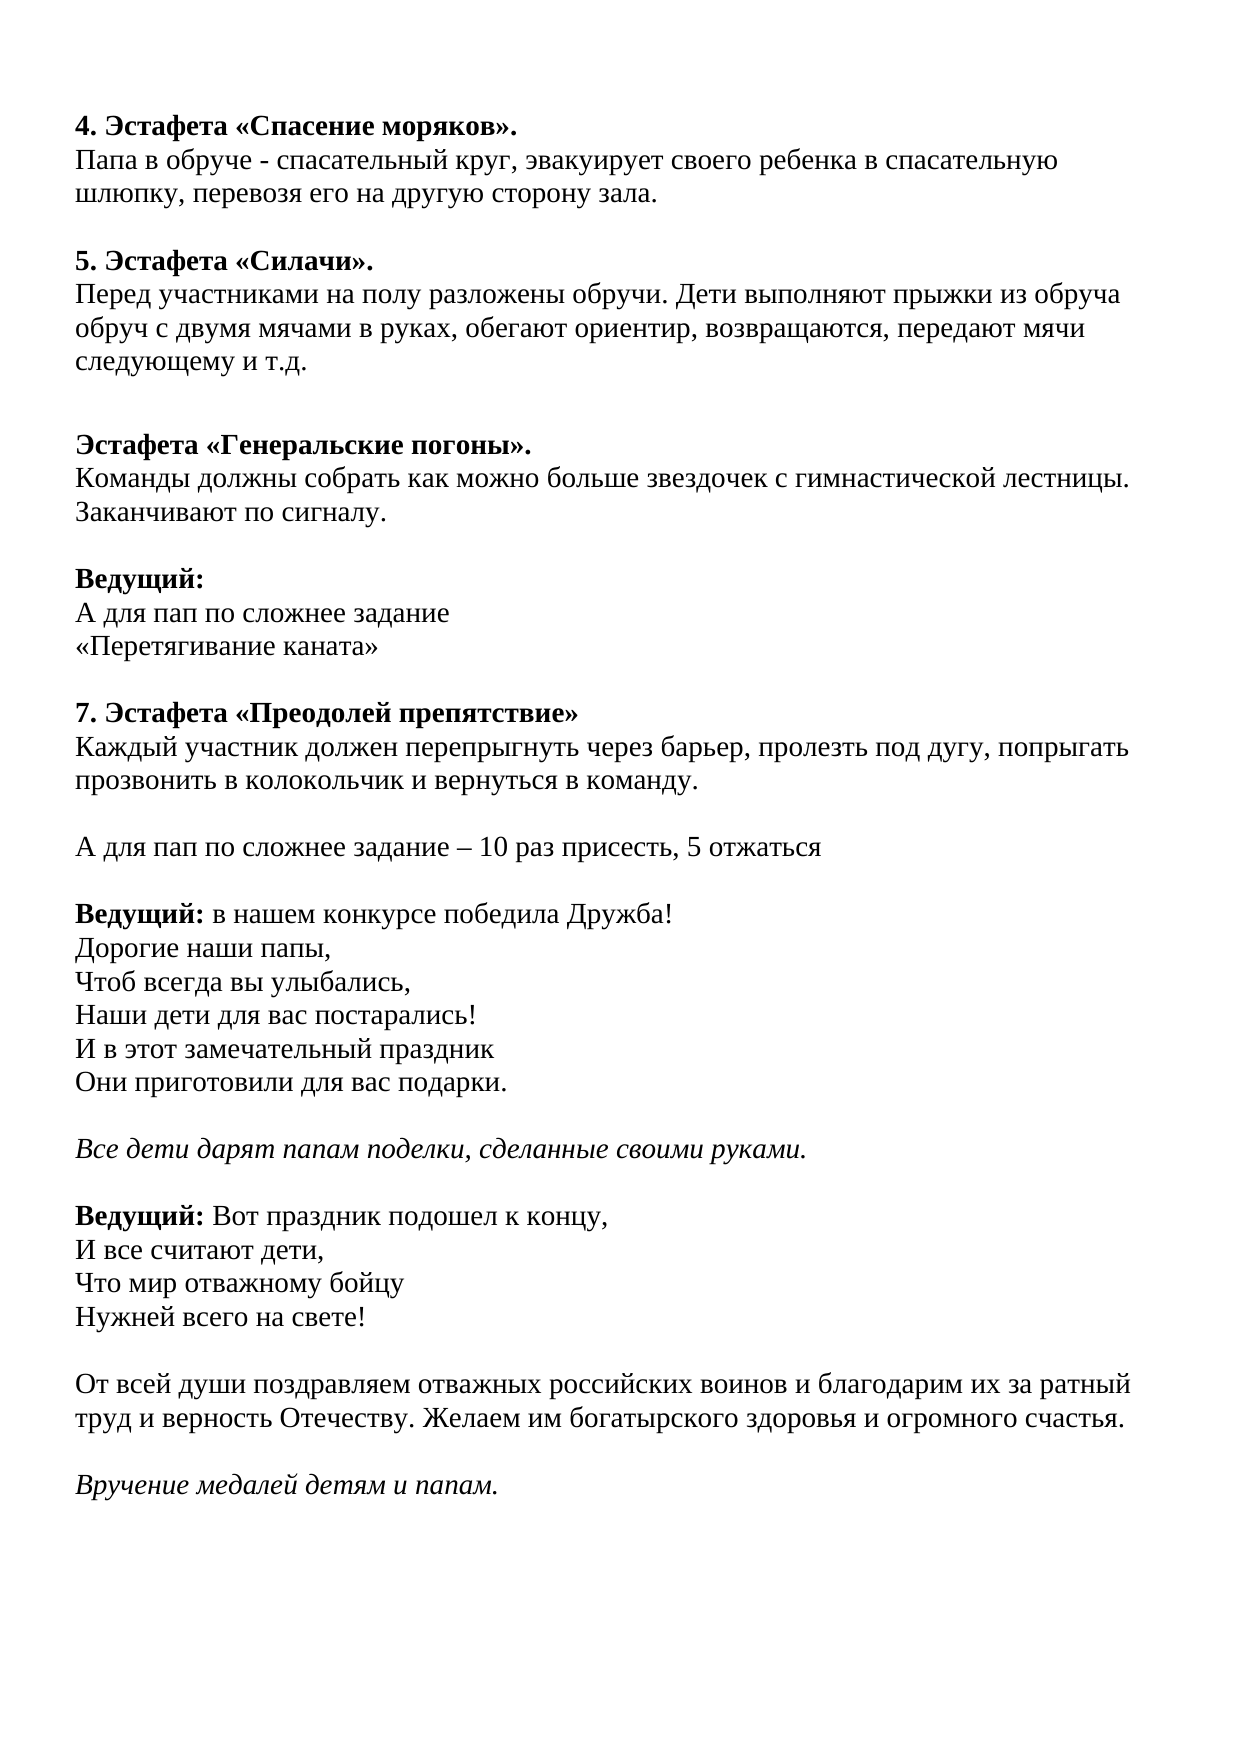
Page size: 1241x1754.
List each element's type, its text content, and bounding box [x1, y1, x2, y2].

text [75, 75, 1165, 377]
text Эстафета «Генеральские погоны». Команды должны собрать как можно больше звездочек с гимнастической лестницы. Заканчивают по сигналу. Ведущий: А для пап по сложнее задание «Перетягивание каната» 7. Эстафета «Преодолей препятствие» Каждый участник должен перепрыгнуть через барьер, пролезть под дугу, попрыгать прозвонить в колокольчик и вернуться в команду. А для пап по сложнее задание – 10 раз присесть, 5 отжаться Ведущий: в нашем конкурсе победила Дружба! Дорогие наши папы, Чтоб всегда вы улыбались, Наши дети для вас постарались! И в этот замечательный праздник Они приготовили для вас подарки. Все дети дарят папам поделки, сделанные своими руками. Ведущий: Вот праздник подошел к концу, И все считают дети, Что мир отважному бойцу Нужней всего на свете! От всей души поздравляем отважных российских воинов и благодарим их за ратный труд и верность Отечеству. Желаем им богатырского здоровья и огромного счастья. Вручение медалей детям и папам. [75, 393, 1165, 1500]
